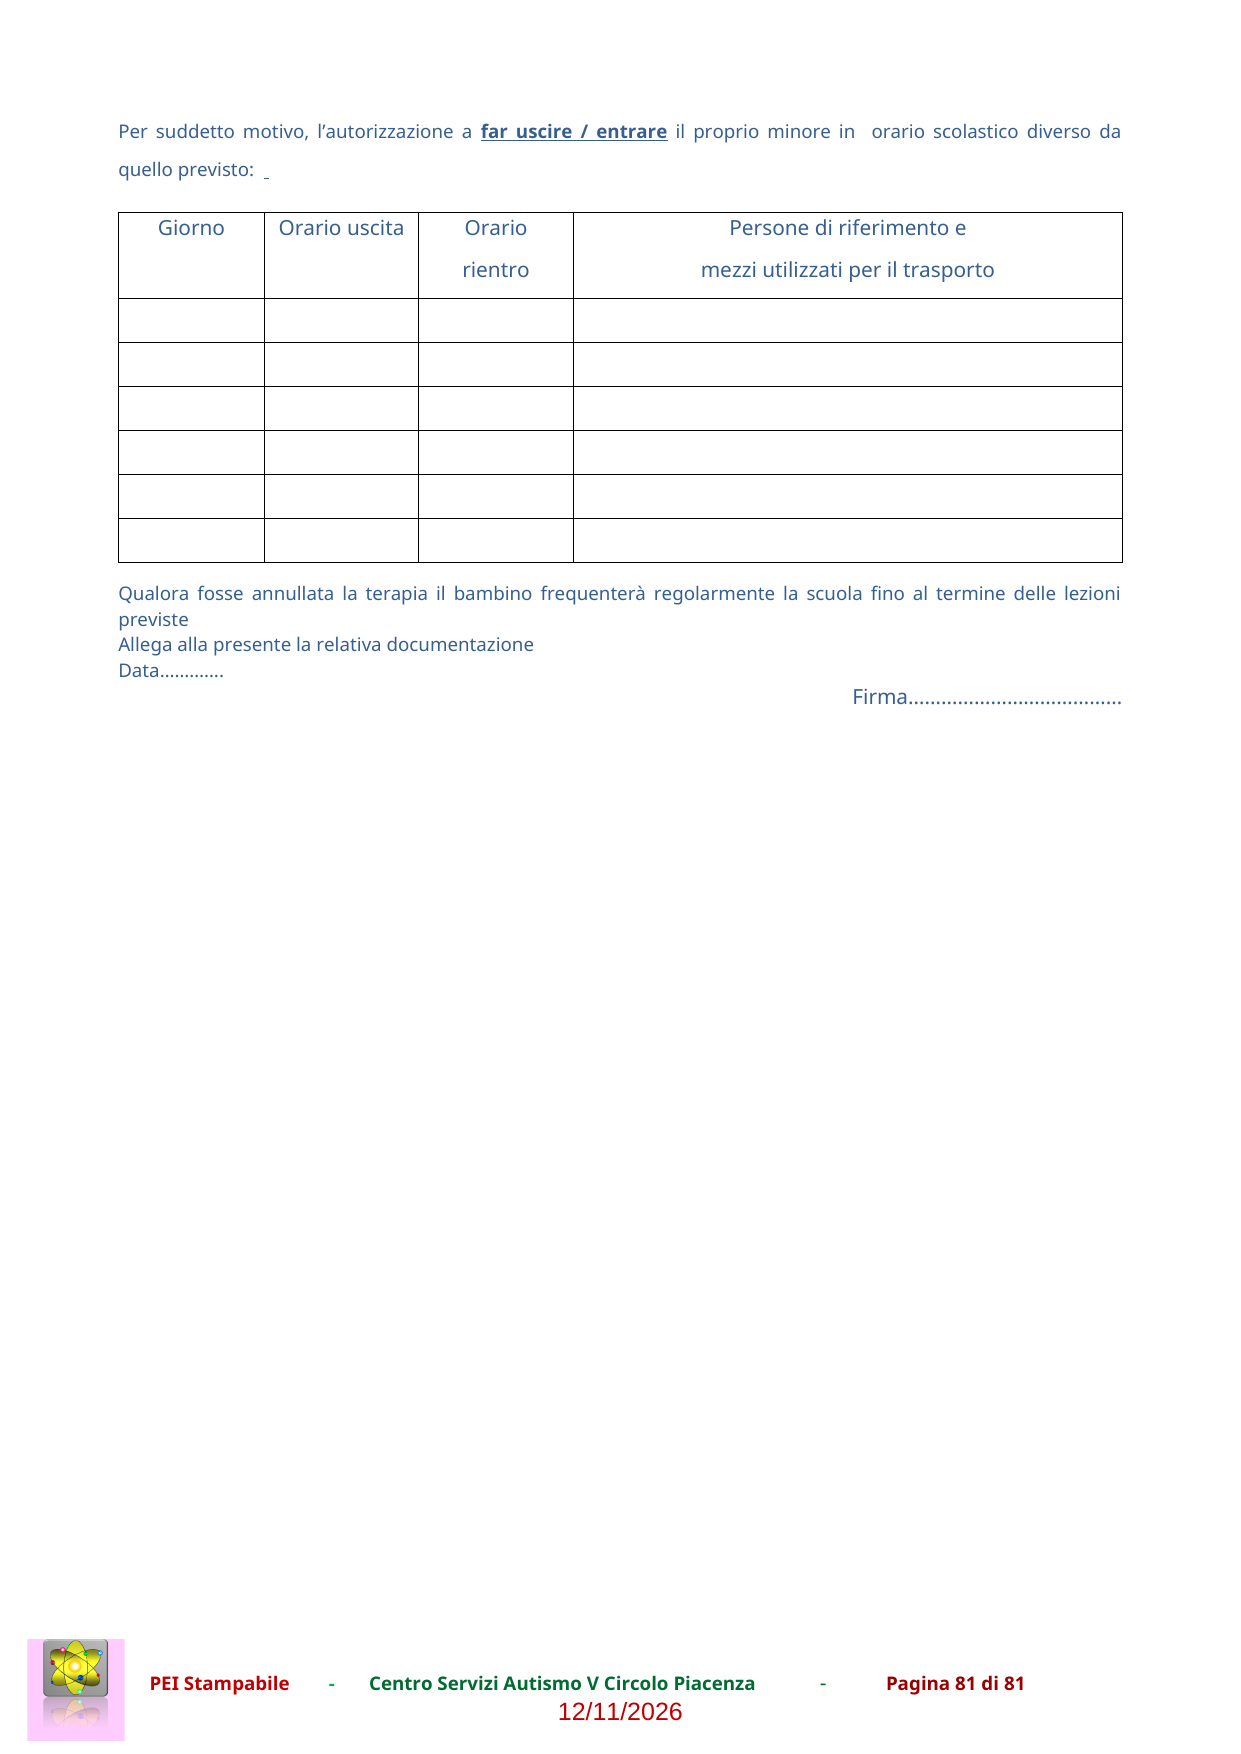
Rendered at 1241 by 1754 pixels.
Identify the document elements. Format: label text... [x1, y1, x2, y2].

table_cell [419, 431, 573, 474]
table_header Giorno [119, 213, 264, 298]
table_cell [119, 475, 264, 518]
text Firma………………………………… [118, 682, 1122, 711]
table_cell [119, 431, 264, 474]
table_cell [419, 519, 573, 562]
table_cell [574, 431, 1122, 474]
table_header Orario rientro [419, 213, 573, 298]
text Per suddetto motivo, l’autorizzazione a far uscire / entrare il proprio minore in orario scolastico diverso da quello previsto: [118, 118, 1122, 182]
table_cell [265, 431, 418, 474]
table_cell [419, 475, 573, 518]
table_cell [574, 299, 1122, 342]
table_cell [574, 475, 1122, 518]
table_cell [574, 387, 1122, 430]
text Data…………. [118, 657, 1122, 682]
table_header Orario uscita [265, 213, 418, 298]
table_cell [419, 299, 573, 342]
table_cell [119, 299, 264, 342]
picture [27, 1639, 125, 1741]
table_cell [265, 343, 418, 386]
table_cell [119, 519, 264, 562]
table_cell [119, 343, 264, 386]
table_cell [265, 299, 418, 342]
table_cell [574, 519, 1122, 562]
table_cell [265, 519, 418, 562]
text Qualora fosse annullata la terapia il bambino frequenterà regolarmente la scuola fino al termine delle lezioni previste [118, 580, 1122, 631]
table_header Persone di riferimento e mezzi utilizzati per il trasporto [574, 213, 1122, 298]
table_cell [574, 343, 1122, 386]
text Allega alla presente la relativa documentazione [118, 631, 1122, 657]
table_cell [419, 343, 573, 386]
table_cell [119, 387, 264, 430]
table_cell [419, 387, 573, 430]
table_cell [265, 387, 418, 430]
table_cell [265, 475, 418, 518]
